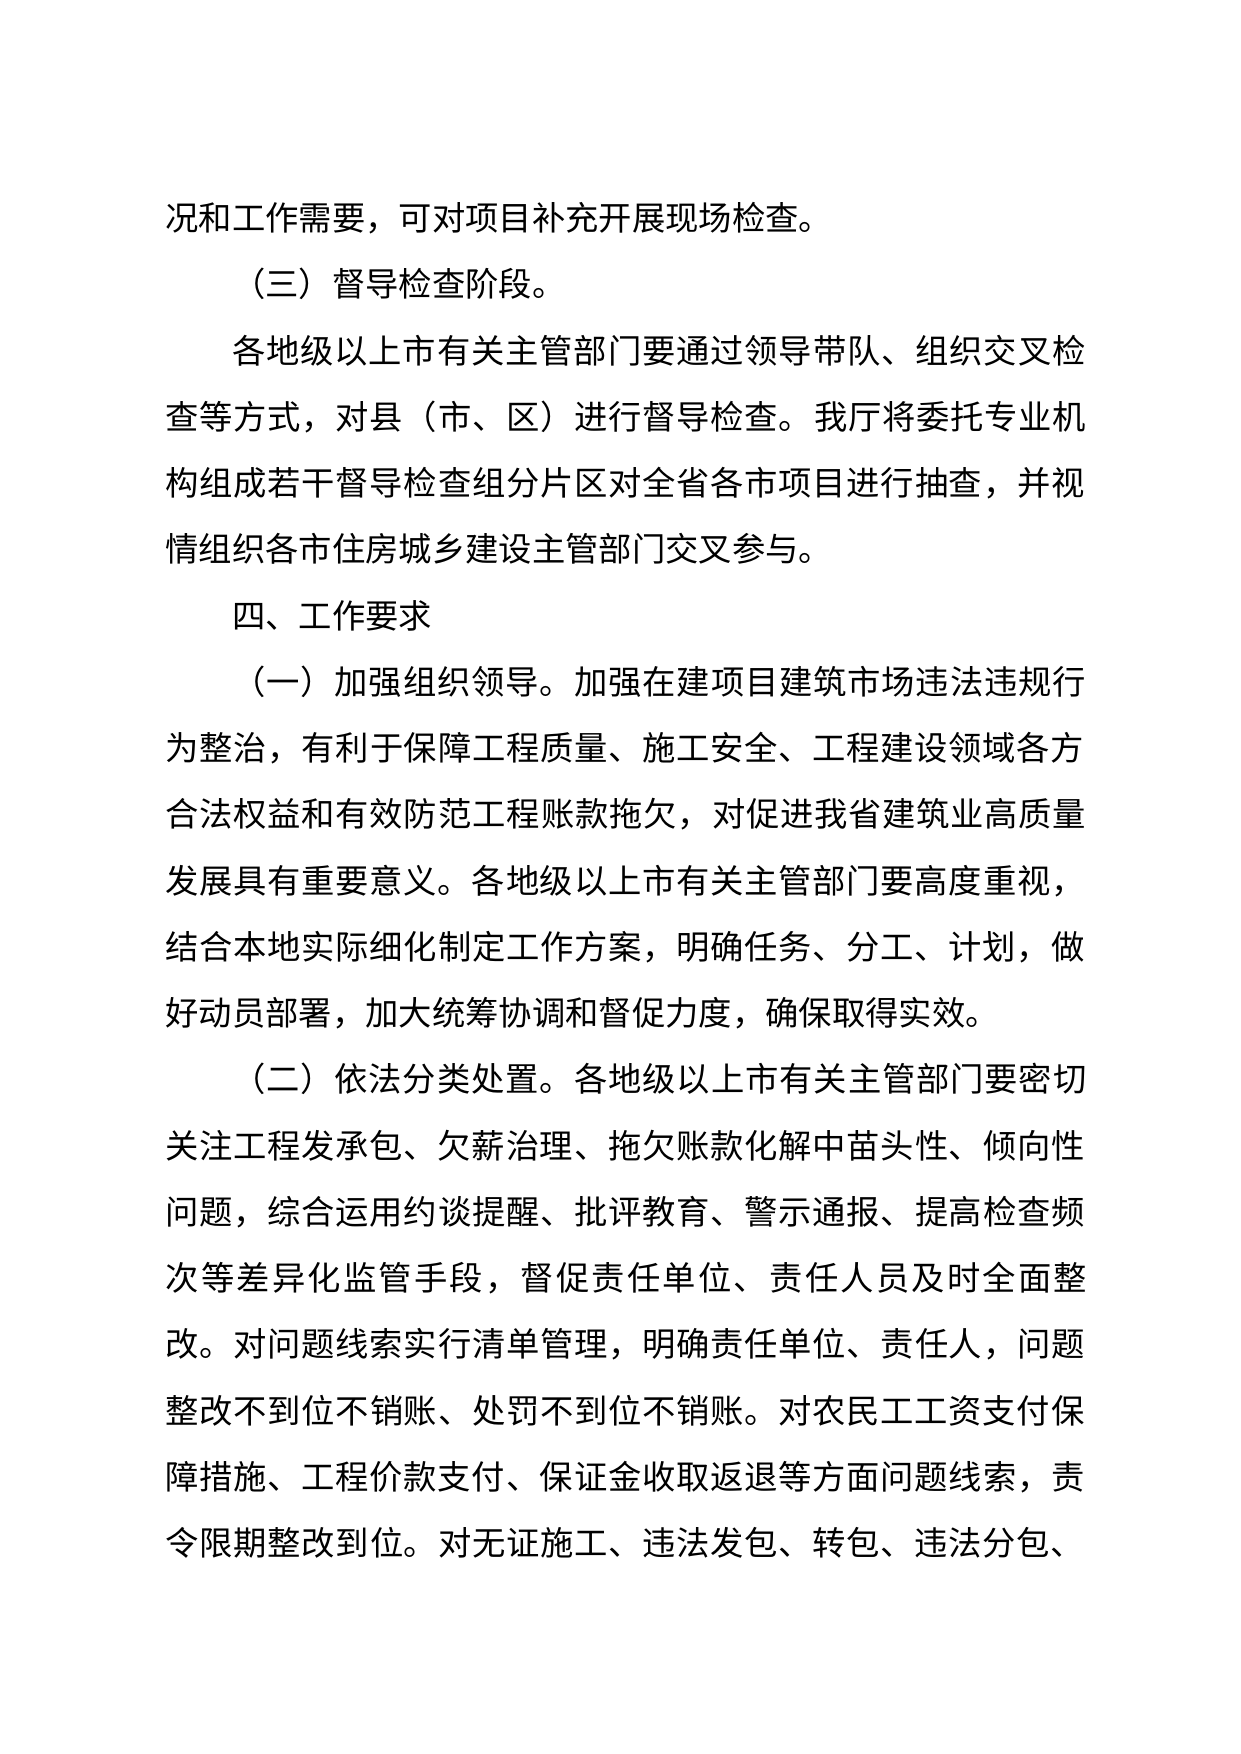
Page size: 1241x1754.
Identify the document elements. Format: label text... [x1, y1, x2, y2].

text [165, 183, 1087, 249]
text （三）督导检查阶段。 [165, 249, 1087, 315]
list （一）加强组织领导。加强在建项目建筑市场违法违规行为整治，有利于保障工程质量、施工安全、工程建设领域各方合法权益和有效防范工程账款拖欠，对促进我省建筑业高质量发展具有重要意义。各地级以上市有关主管部门要高度重视，结合本地实际细化制定工作方案，明确任务、分工、计划，做好动员部署，加大统筹协调和督促力度，确保取得实效。 [165, 647, 1087, 1044]
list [165, 1044, 1087, 1574]
list 四、工作要求 [165, 580, 1087, 647]
text 各地级以上市有关主管部门要通过领导带队、组织交叉检查等方式，对县（市、区）进行督导检查。我厅将委托专业机构组成若干督导检查组分片区对全省各市项目进行抽查，并视情组织各市住房城乡建设主管部门交叉参与。 [165, 315, 1087, 580]
